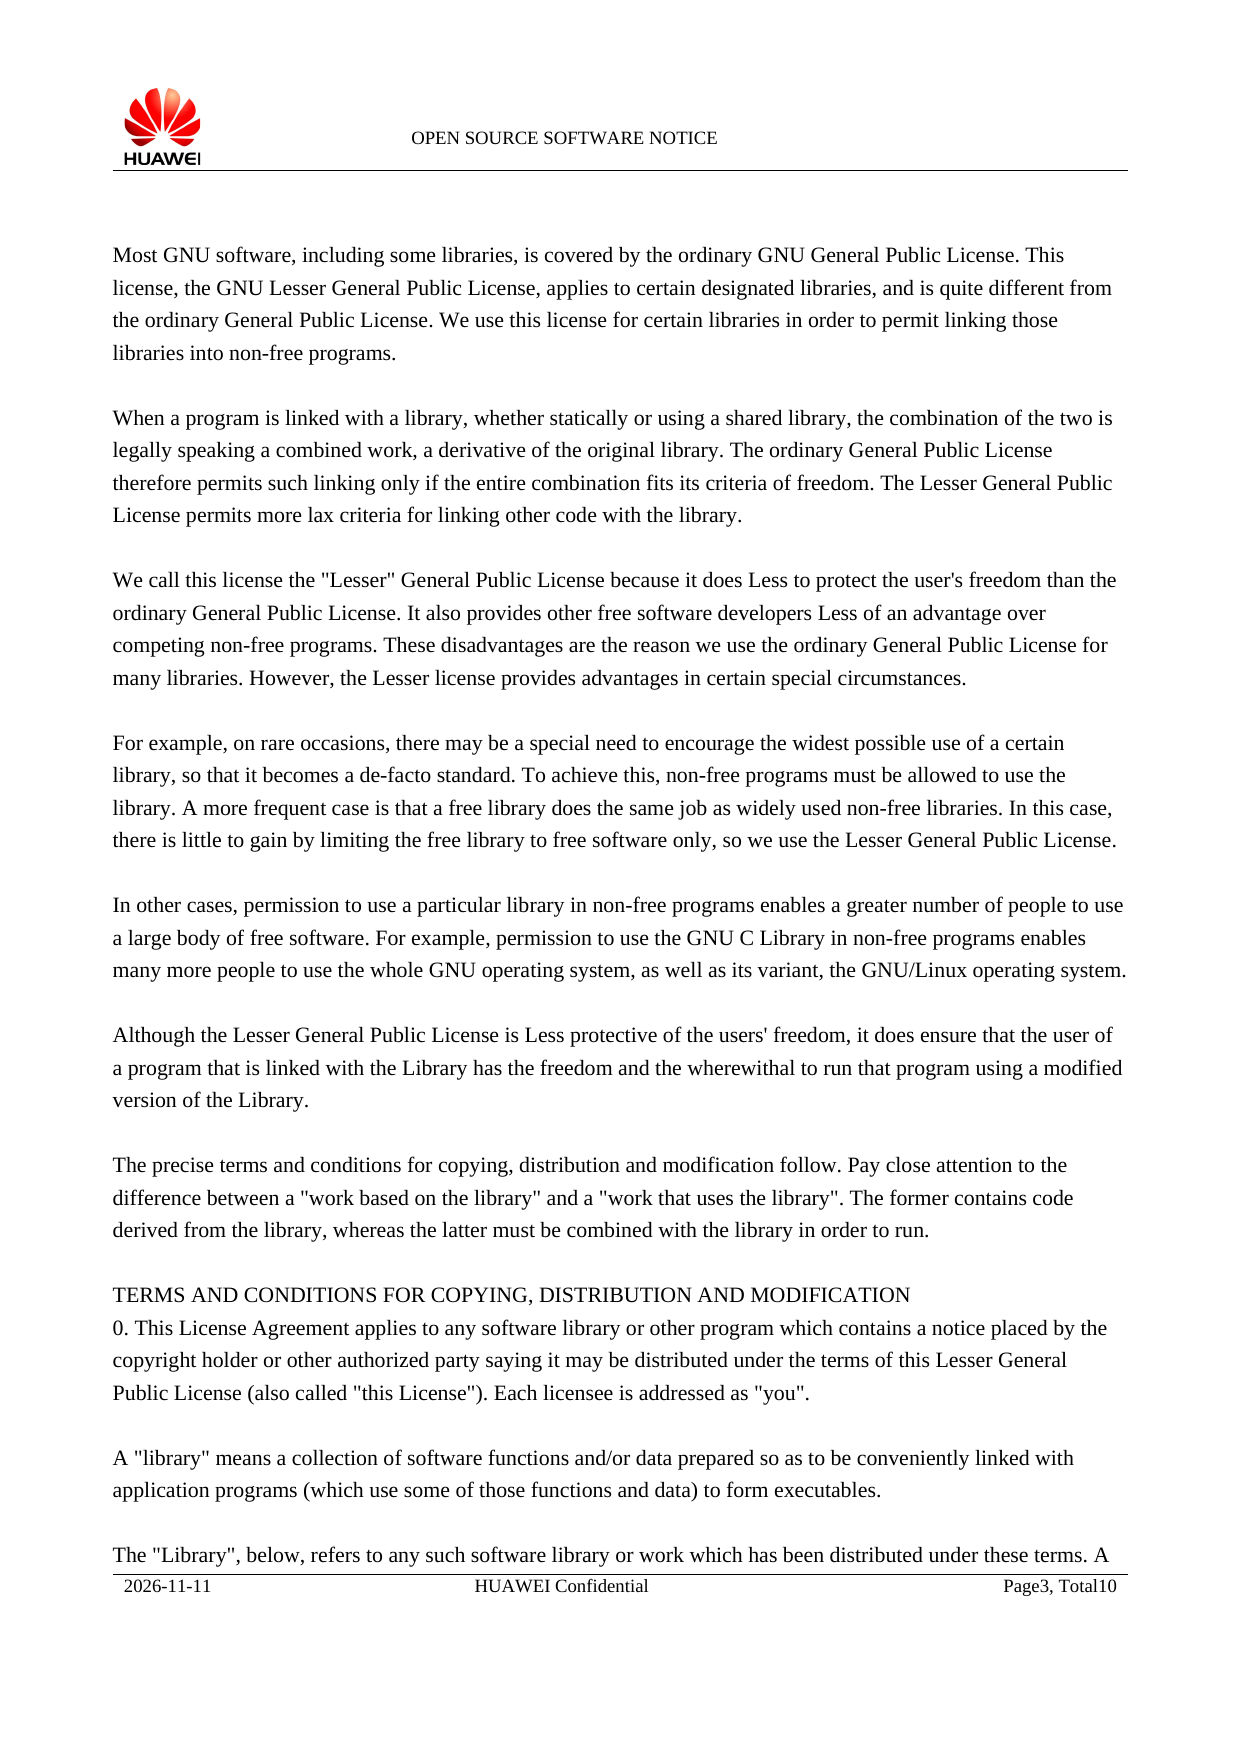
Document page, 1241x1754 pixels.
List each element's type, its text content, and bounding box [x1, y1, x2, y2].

picture [124, 88, 201, 165]
